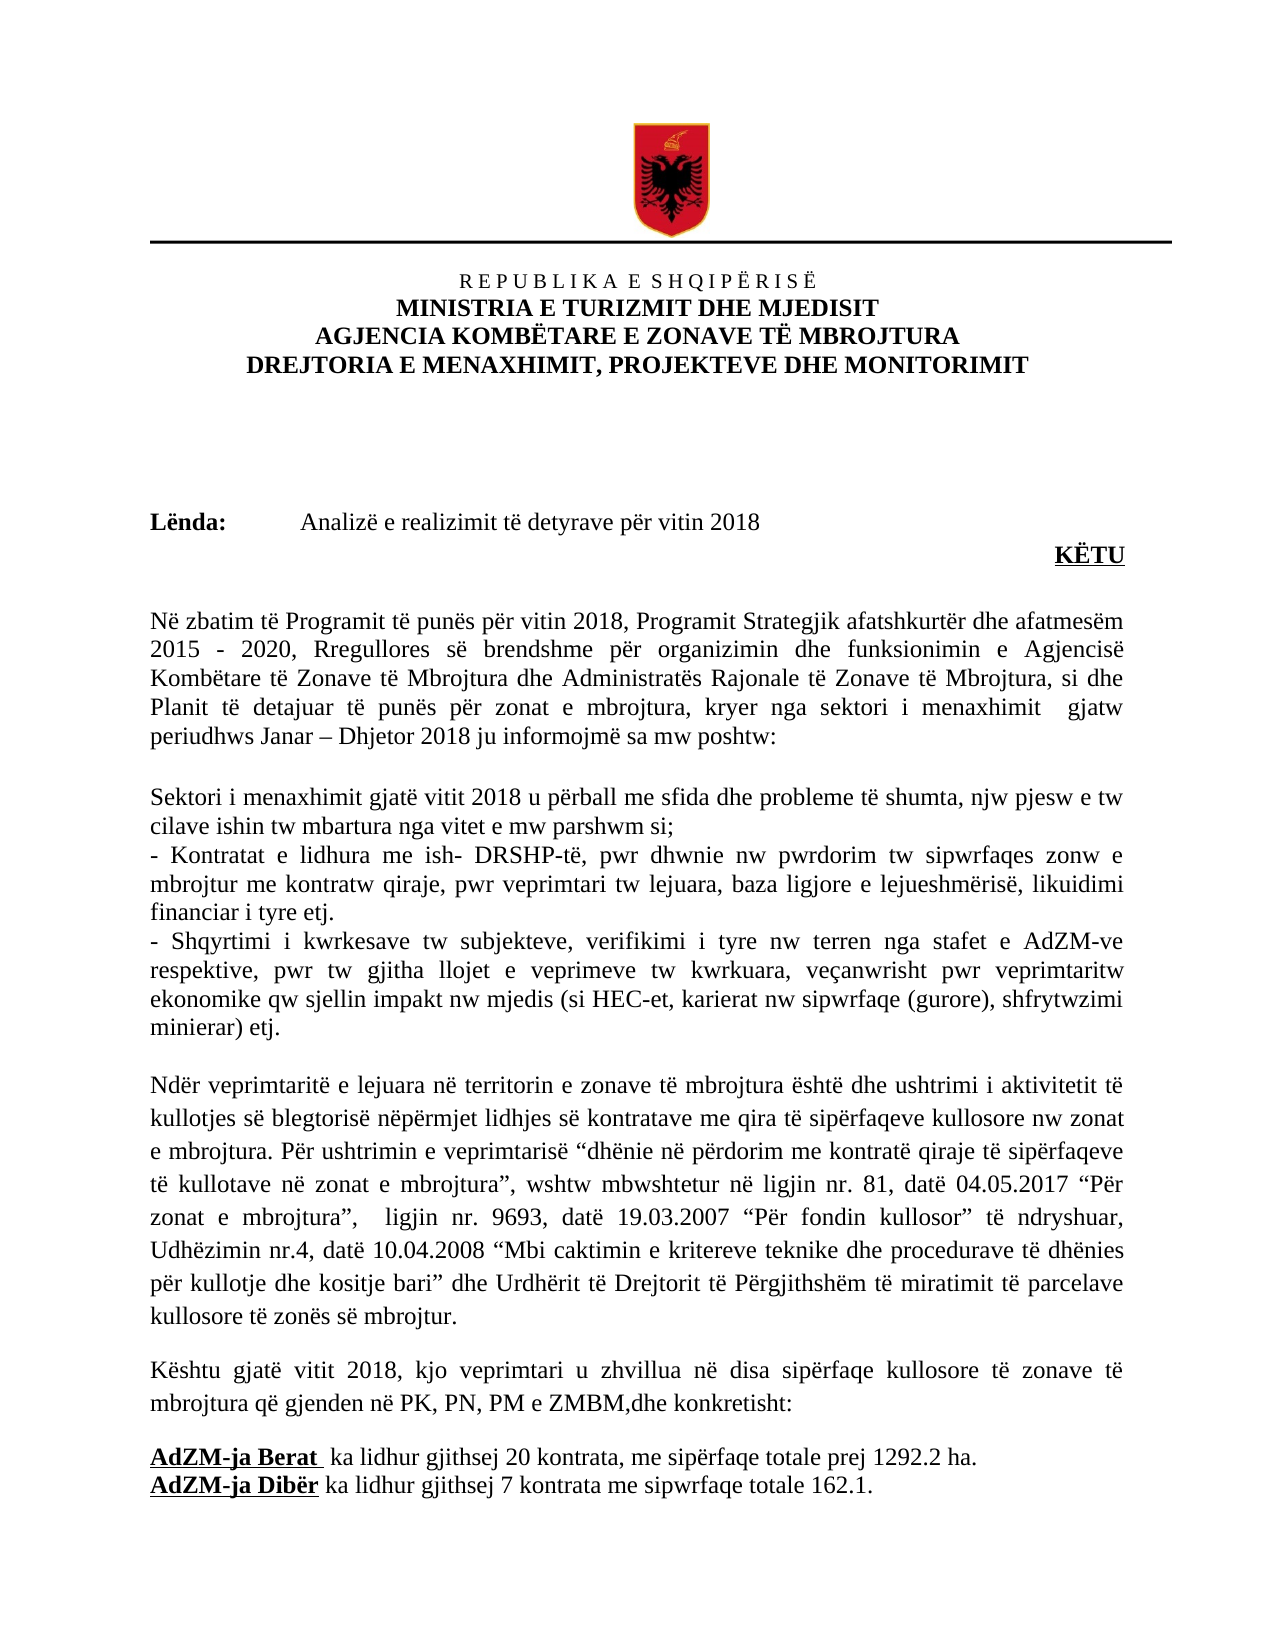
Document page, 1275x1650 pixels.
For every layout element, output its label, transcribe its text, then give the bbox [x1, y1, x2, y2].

picture [633, 123, 710, 238]
text KËTU [150, 540, 1125, 568]
text Ndër veprimtaritë e lejuara në territorin e zonave të mbrojtura është dhe ushtrimi i aktivitetit të kullotjes së blegtorisë nëpërmjet lidhjes së kontratave me qira të sipërfaqeve kullosore nw zonat e mbrojtura. Për ushtrimin e veprimtarisë “dhënie në përdorim me kontratë qiraje të sipërfaqeve të kullotave në zonat e mbrojtura”, wshtw mbwshtetur në ligjin nr. 81, datë 04.05.2017 “Për zonat e mbrojtura”, ligjin nr. 9693, datë 19.03.2007 “Për fondin kullosor” të ndryshuar, Udhëzimin nr.4, datë 10.04.2008 “Mbi caktimin e kritereve teknike dhe procedurave të dhënies për kullotje dhe kositje bari” dhe Urdhërit të Drejtorit të Përgjithshëm të miratimit të parcelave kullosore të zonës së mbrojtur. [150, 1070, 1125, 1330]
text R E P U B L I K A E S H Q I P Ë R I S Ë [150, 268, 1125, 293]
text AGJENCIA KOMBËTARE E ZONAVE TË MBROJTURA [150, 321, 1125, 350]
text Në zbatim të Programit të punës për vitin 2018, Programit Strategjik afatshkurtër dhe afatmesëm 2015 - 2020, Rregullores së brendshme për organizimin dhe funksionimin e Agjencisë Kombëtare të Zonave të Mbrojtura dhe Administratës Rajonale të Zonave të Mbrojtura, si dhe Planit të detajuar të punës për zonat e mbrojtura, kryer nga sektori i menaxhimit gjatw periudhws Janar – Dhjetor 2018 ju informojmë sa mw poshtw: [150, 606, 1125, 749]
text AdZM-ja Berat ka lidhur gjithsej 20 kontrata, me sipërfaqe totale prej 1292.2 ha. [150, 1442, 1125, 1471]
text AdZM-ja Dibër ka lidhur gjithsej 7 kontrata me sipwrfaqe totale 162.1. [150, 1471, 1125, 1499]
text Sektori i menaxhimit gjatë vitit 2018 u përball me sfida dhe probleme të shumta, njw pjesw e tw cilave ishin tw mbartura nga vitet e mw parshwm si; [150, 782, 1125, 840]
text Lënda: Analizë e realizimit të detyrave për vitin 2018 [150, 507, 1125, 535]
text Kështu gjatë vitit 2018, kjo veprimtari u zhvillua në disa sipërfaqe kullosore të zonave të mbrojtura që gjenden në PK, PN, PM e ZMBM,dhe konkretisht: [150, 1355, 1125, 1417]
text - Kontratat e lidhura me ish- DRSHP-të, pwr dhwnie nw pwrdorim tw sipwrfaqes zonw e mbrojtur me kontratw qiraje, pwr veprimtari tw lejuara, baza ligjore e lejueshmërisë, likuidimi financiar i tyre etj. [150, 840, 1125, 926]
text MINISTRIA E TURIZMIT DHE MJEDISIT [150, 293, 1125, 321]
text DREJTORIA E MENAXHIMIT, PROJEKTEVE DHE MONITORIMIT [150, 350, 1125, 379]
text - Shqyrtimi i kwrkesave tw subjekteve, verifikimi i tyre nw terren nga stafet e AdZM-ve respektive, pwr tw gjitha llojet e veprimeve tw kwrkuara, veçanwrisht pwr veprimtaritw ekonomike qw sjellin impakt nw mjedis (si HEC-et, karierat nw sipwrfaqe (gurore), shfrytwzimi minierar) etj. [150, 926, 1125, 1041]
